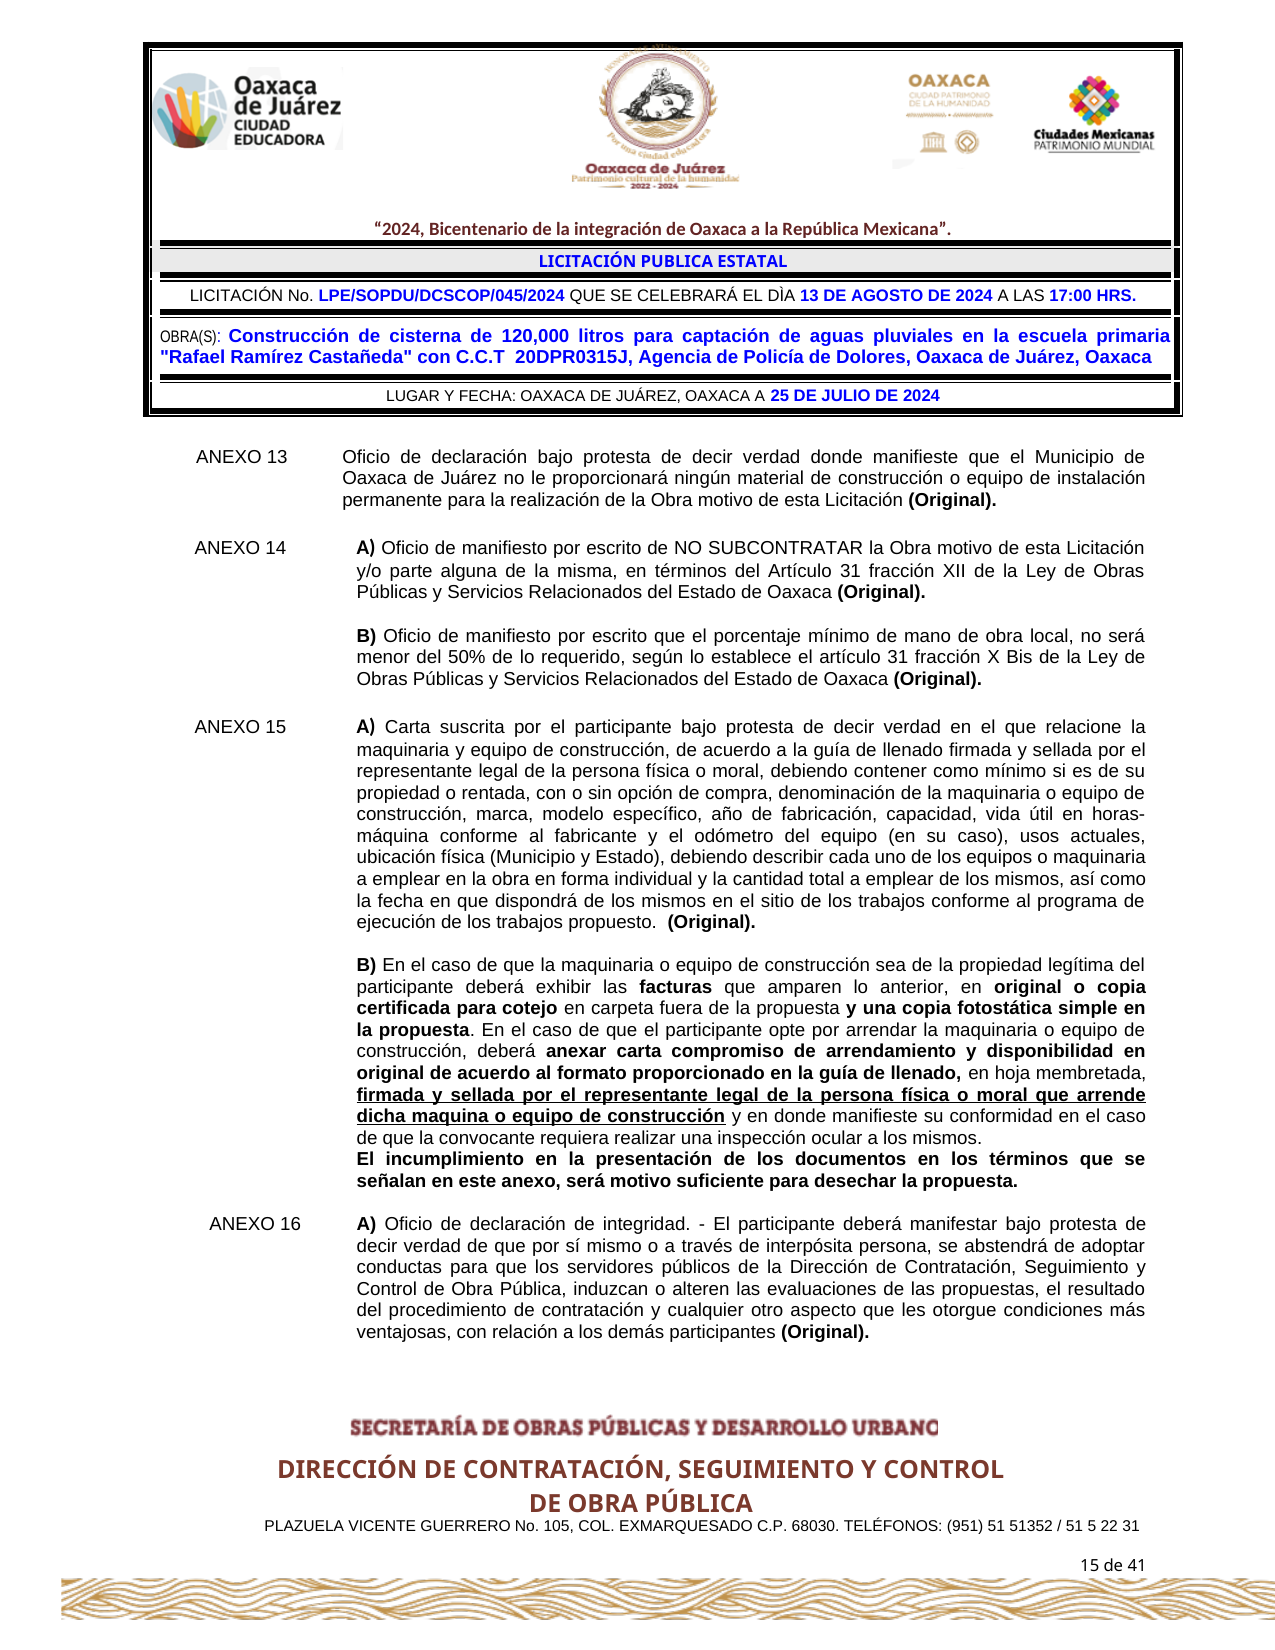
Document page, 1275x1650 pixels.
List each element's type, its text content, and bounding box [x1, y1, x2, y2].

text ANEXO 13 Oficio de declaración bajo protesta de decir verdad donde manifieste que el Municipio de Oaxaca de Juárez no le proporcionará ningún material de construcción o equipo de instalación permanente para la realización de la Obra motivo de esta Licitación (Original). [196, 446, 1146, 510]
text B) En el caso de que la maquinaria o equipo de construcción sea de la propiedad legítima del participante deberá exhibir las facturas que amparen lo anterior, en original o copia certificada para cotejo en carpeta fuera de la propuesta y una copia fotostática simple en la propuesta. En el caso de que el participante opte por arrendar la maquinaria o equipo de construcción, deberá anexar carta compromiso de arrendamiento y disponibilidad en original de acuerdo al formato proporcionado en la guía de llenado, en hoja membretada, firmada y sellada por el representante legal de la persona física o moral que arrende dicha maquina o equipo de construcción y en donde manifieste su conformidad en el caso de que la convocante requiera realizar una inspección ocular a los mismos. [356, 954, 1146, 1102]
picture [892, 61, 1174, 169]
text ANEXO 16 A) Oficio de declaración de integridad. - El participante deberá manifestar bajo protesta de decir verdad de que por sí mismo o a través de interpósita persona, se abstendrá de adoptar conductas para que los servidores públicos de la Dirección de Contratación, Seguimiento y Control de Obra Pública, induzcan o alteren las evaluaciones de las propuestas, el resultado del procedimiento de contratación y cualquier otro aspecto que les otorgue condiciones más ventajosas, con relación a los demás participantes (Original). [209, 1213, 1146, 1342]
text El incumplimiento en la presentación de los documentos en los términos que se señalan en este anexo, será motivo suficiente para desechar la propuesta. [356, 1148, 1146, 1191]
picture [152, 67, 344, 150]
text ANEXO 15 A) Carta suscrita por el participante bajo protesta de decir verdad en el que relacione la maquinaria y equipo de construcción, de acuerdo a la guía de llenado firmada y sellada por el representante legal de la persona física o moral, debiendo contener como mínimo si es de su propiedad o rentada, con o sin opción de compra, denominación de la maquinaria o equipo de construcción, marca, modelo específico, año de fabricación, capacidad, vida útil en horas-máquina conforme al fabricante y el odómetro del equipo (en su caso), usos actuales, ubicación física (Municipio y Estado), debiendo describir cada uno de los equipos o maquinaria a emplear en la obra en forma individual y la cantidad total a emplear de los mismos, así como la fecha en que dispondrá de los mismos en el sitio de los trabajos conforme al programa de ejecución de los trabajos propuesto. (Original). [194, 713, 1146, 932]
text B) Oficio de manifiesto por escrito que el porcentaje mínimo de mano de obra local, no será menor del 50% de lo requerido, según lo establece el artículo 31 fracción X Bis de la Ley de Obras Públicas y Servicios Relacionados del Estado de Oaxaca (Original). [356, 624, 1146, 689]
text ANEXO 14 A) Oficio de manifiesto por escrito de NO SUBCONTRATAR la Obra motivo de esta Licitación y/o parte alguna de la misma, en términos del Artículo 31 fracción XII de la Ley de Obras Públicas y Servicios Relacionados del Estado de Oaxaca (Original). [194, 534, 1146, 603]
